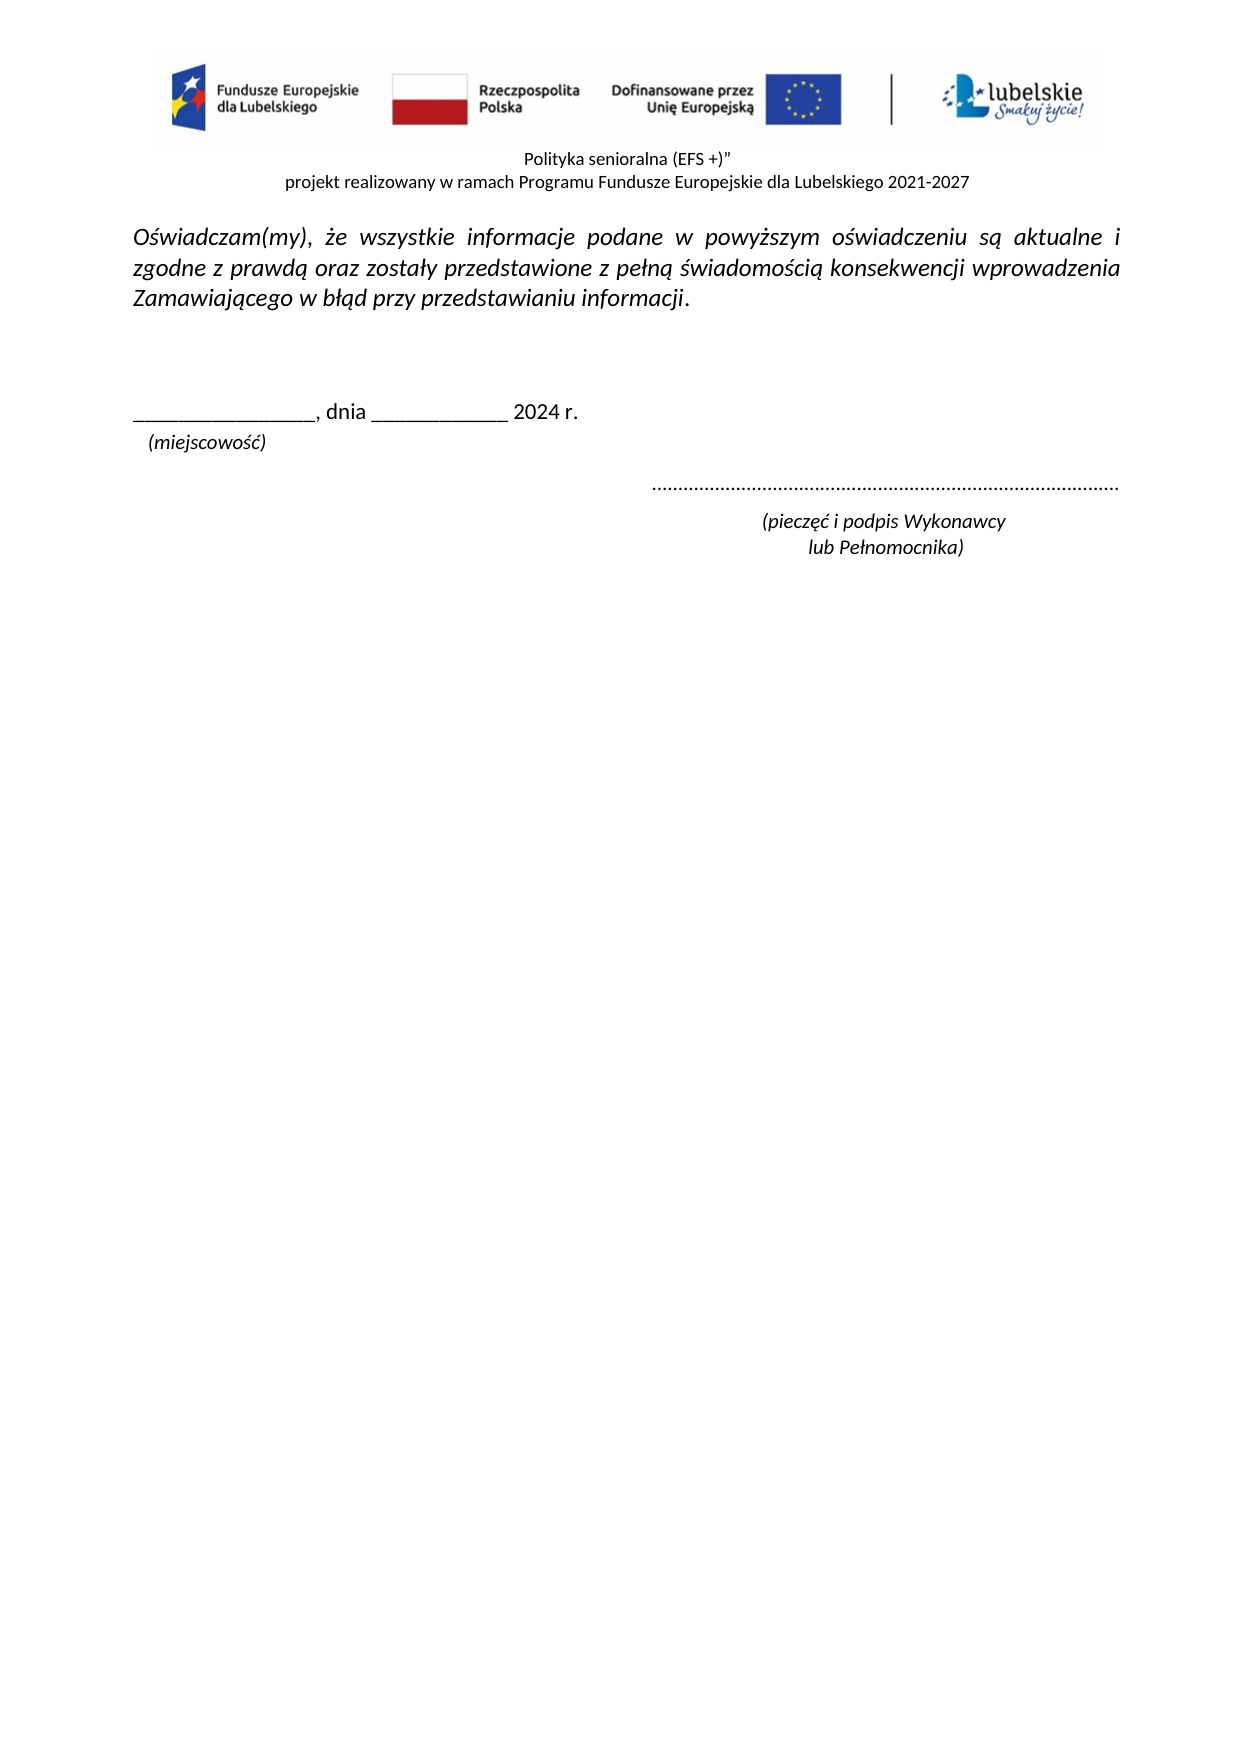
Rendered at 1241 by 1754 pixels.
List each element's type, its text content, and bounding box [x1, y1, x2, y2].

text Oświadczam(my), że wszystkie informacje podane w powyższym oświadczeniu są aktualne i zgodne z prawdą oraz zostały przedstawione z pełną świadomością konsekwencji wprowadzenia Zamawiającego w błąd przy przedstawianiu informacji. [133, 221, 1122, 313]
text ________________, dnia ____________ 2024 r. [133, 397, 1122, 425]
picture [155, 47, 1100, 148]
text (pieczęć i podpis Wykonawcy lub Pełnomocnika) [650, 508, 1122, 559]
text ......................................................................................... [650, 471, 1122, 496]
text (miejscowość) [148, 429, 1122, 454]
